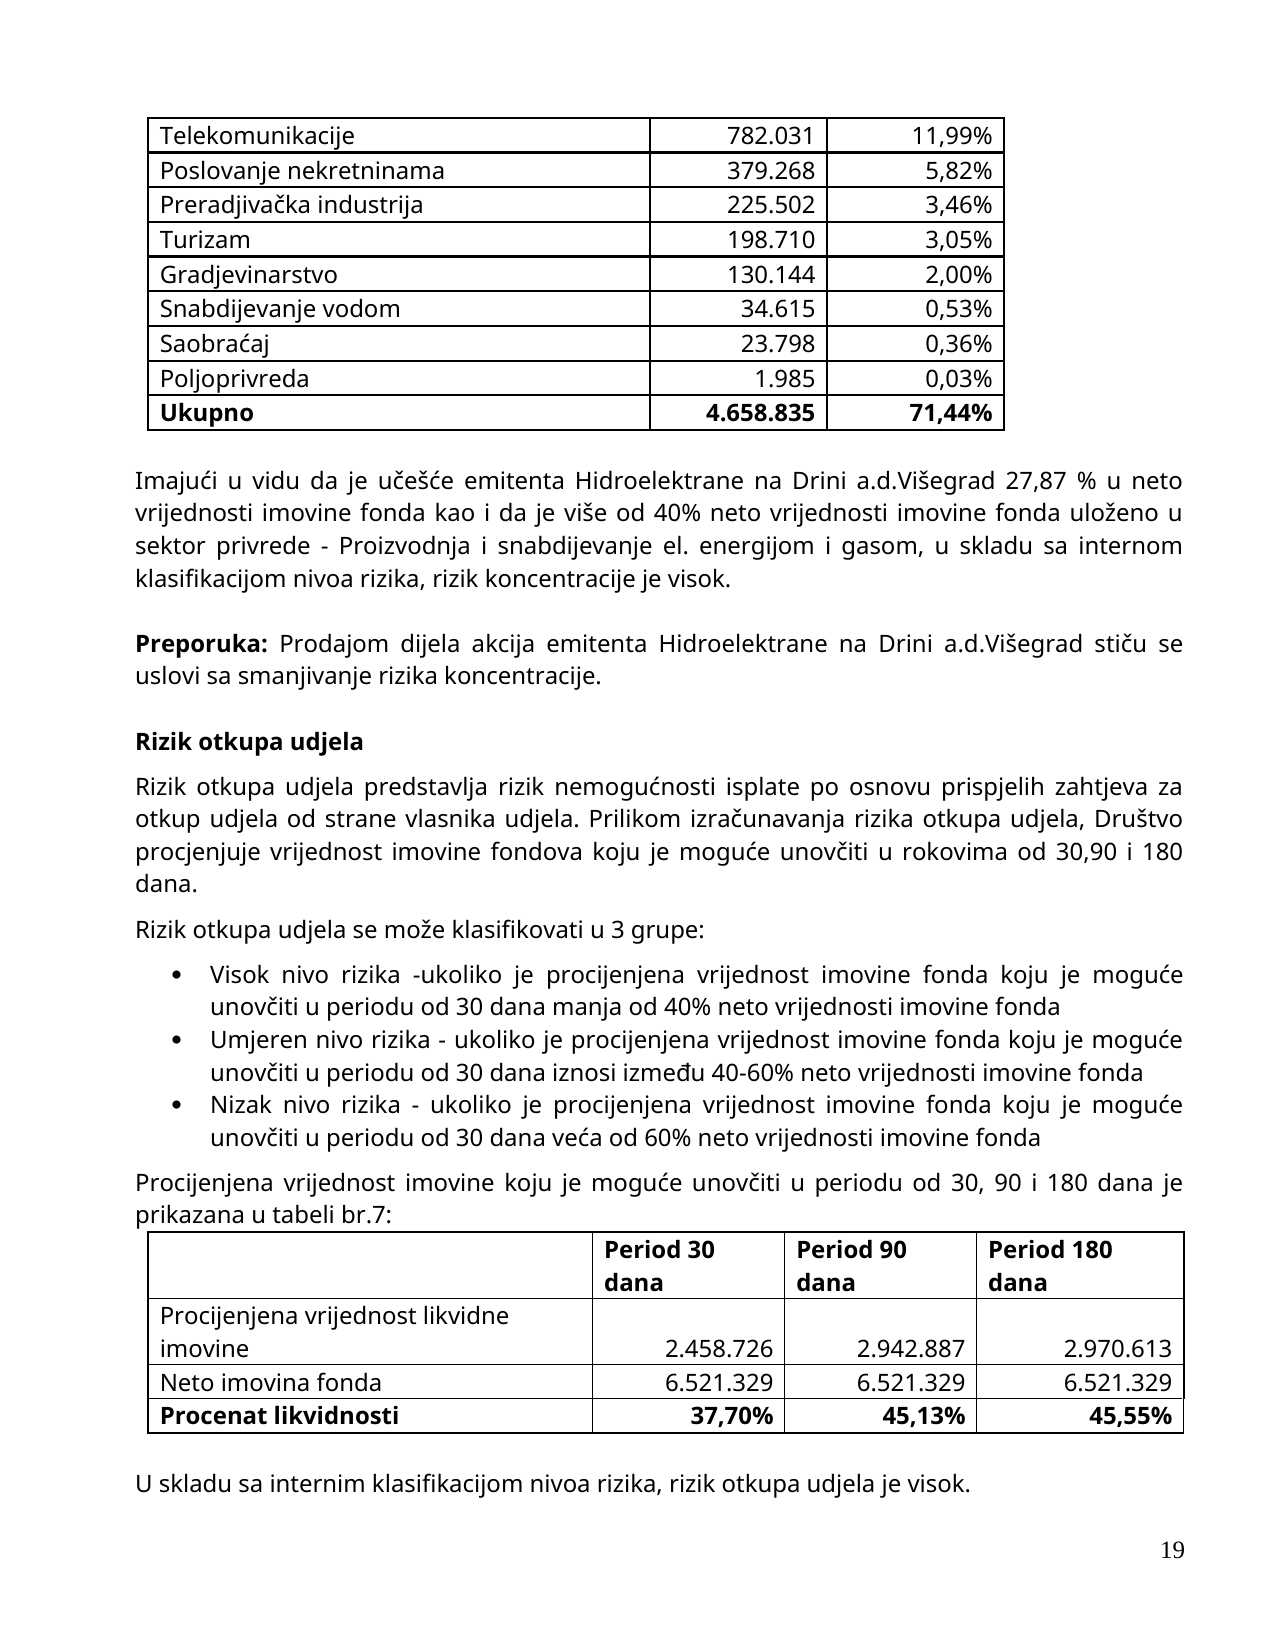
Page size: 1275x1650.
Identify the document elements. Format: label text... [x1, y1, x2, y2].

table_cell 198.710 [651, 223, 826, 255]
table_cell 45,13% [785, 1399, 976, 1432]
table_cell Poljoprivreda [149, 362, 649, 394]
table_cell 4.658.835 [651, 396, 826, 429]
text U skladu sa internim klasifikacijom nivoa rizika, rizik otkupa udjela je visok. [135, 1466, 1185, 1499]
table_cell 782.031 [651, 119, 826, 151]
table_header [149, 1233, 592, 1298]
table_cell 1.985 [651, 362, 826, 394]
text Rizik otkupa udjela se može klasifikovati u 3 grupe: [135, 912, 1185, 945]
table_cell Snabdijevanje vodom [149, 292, 649, 325]
table_cell 0,53% [828, 292, 1003, 325]
table_cell Ukupno [149, 396, 649, 429]
text Preporuka: Prodajom dijela akcija emitenta Hidroelektrane na Drini a.d.Višegrad stiču se uslovi sa smanjivanje rizika koncentracije. [135, 627, 1185, 692]
table_cell 130.144 [651, 258, 826, 290]
table_cell Procijenjena vrijednost likvidne imovine [149, 1299, 592, 1364]
table_cell Turizam [149, 223, 649, 255]
table_cell 2,00% [828, 258, 1003, 290]
text Imajući u vidu da je učešće emitenta Hidroelektrane na Drini a.d.Višegrad 27,87 % u neto vrijednosti imovine fonda kao i da je više od 40% neto vrijednosti imovine fonda uloženo u sektor privrede - Proizvodnja i snabdijevanje el. energijom i gasom, u skladu sa internom klasifikacijom nivoa rizika, rizik koncentracije je visok. [135, 463, 1185, 594]
list Umjeren nivo rizika - ukoliko je procijenjena vrijednost imovine fonda koju je moguće unovčiti u periodu od 30 dana iznosi između 40-60% neto vrijednosti imovine fonda [172, 1023, 1185, 1088]
table_cell 2.942.887 [785, 1299, 976, 1364]
table_cell 6.521.329 [785, 1365, 976, 1398]
table_cell 2.458.726 [593, 1299, 784, 1364]
table_cell Preradjivačka industrija [149, 188, 649, 221]
table_cell 45,55% [977, 1398, 1183, 1432]
table_cell 23.798 [651, 327, 826, 359]
table_header Period 30 dana [593, 1233, 784, 1298]
table_cell 71,44% [828, 396, 1003, 429]
table_cell 34.615 [651, 292, 826, 325]
table_cell 6.521.329 [593, 1365, 784, 1398]
table_cell Neto imovina fonda [149, 1365, 592, 1398]
table_cell 3,05% [828, 223, 1003, 255]
table_cell 225.502 [651, 188, 826, 221]
table_cell 6.521.329 [977, 1365, 1183, 1398]
table_cell Telekomunikacije [149, 119, 649, 151]
table_cell 0,36% [828, 327, 1003, 359]
table_cell 11,99% [828, 119, 1003, 151]
table_header Period 90 dana [785, 1233, 976, 1298]
text Rizik otkupa udjela [135, 724, 1185, 757]
list Visok nivo rizika -ukoliko je procijenjena vrijednost imovine fonda koju je moguće unovčiti u periodu od 30 dana manja od 40% neto vrijednosti imovine fonda [172, 957, 1185, 1023]
list Nizak nivo rizika - ukoliko je procijenjena vrijednost imovine fonda koju je moguće unovčiti u periodu od 30 dana veća od 60% neto vrijednosti imovine fonda [172, 1088, 1185, 1153]
text Rizik otkupa udjela predstavlja rizik nemogućnosti isplate po osnovu prispjelih zahtjeva za otkup udjela od strane vlasnika udjela. Prilikom izračunavanja rizika otkupa udjela, Društvo procjenjuje vrijednost imovine fondova koju je moguće unovčiti u rokovima od 30,90 i 180 dana. [135, 769, 1185, 900]
table_cell Poslovanje nekretninama [149, 154, 649, 186]
table_cell 2.970.613 [977, 1299, 1183, 1364]
table_cell Saobraćaj [149, 327, 649, 359]
table_cell 379.268 [651, 154, 826, 186]
table_cell 0,03% [828, 362, 1003, 394]
text Procijenjena vrijednost imovine koju je moguće unovčiti u periodu od 30, 90 i 180 dana je prikazana u tabeli br.7: [135, 1166, 1185, 1231]
table_cell 5,82% [828, 154, 1003, 186]
table_cell 37,70% [593, 1399, 784, 1432]
table_cell Procenat likvidnosti [149, 1399, 592, 1432]
table_header Period 180 dana [977, 1233, 1183, 1298]
table_cell Gradjevinarstvo [149, 258, 649, 290]
table_cell 3,46% [828, 188, 1003, 221]
